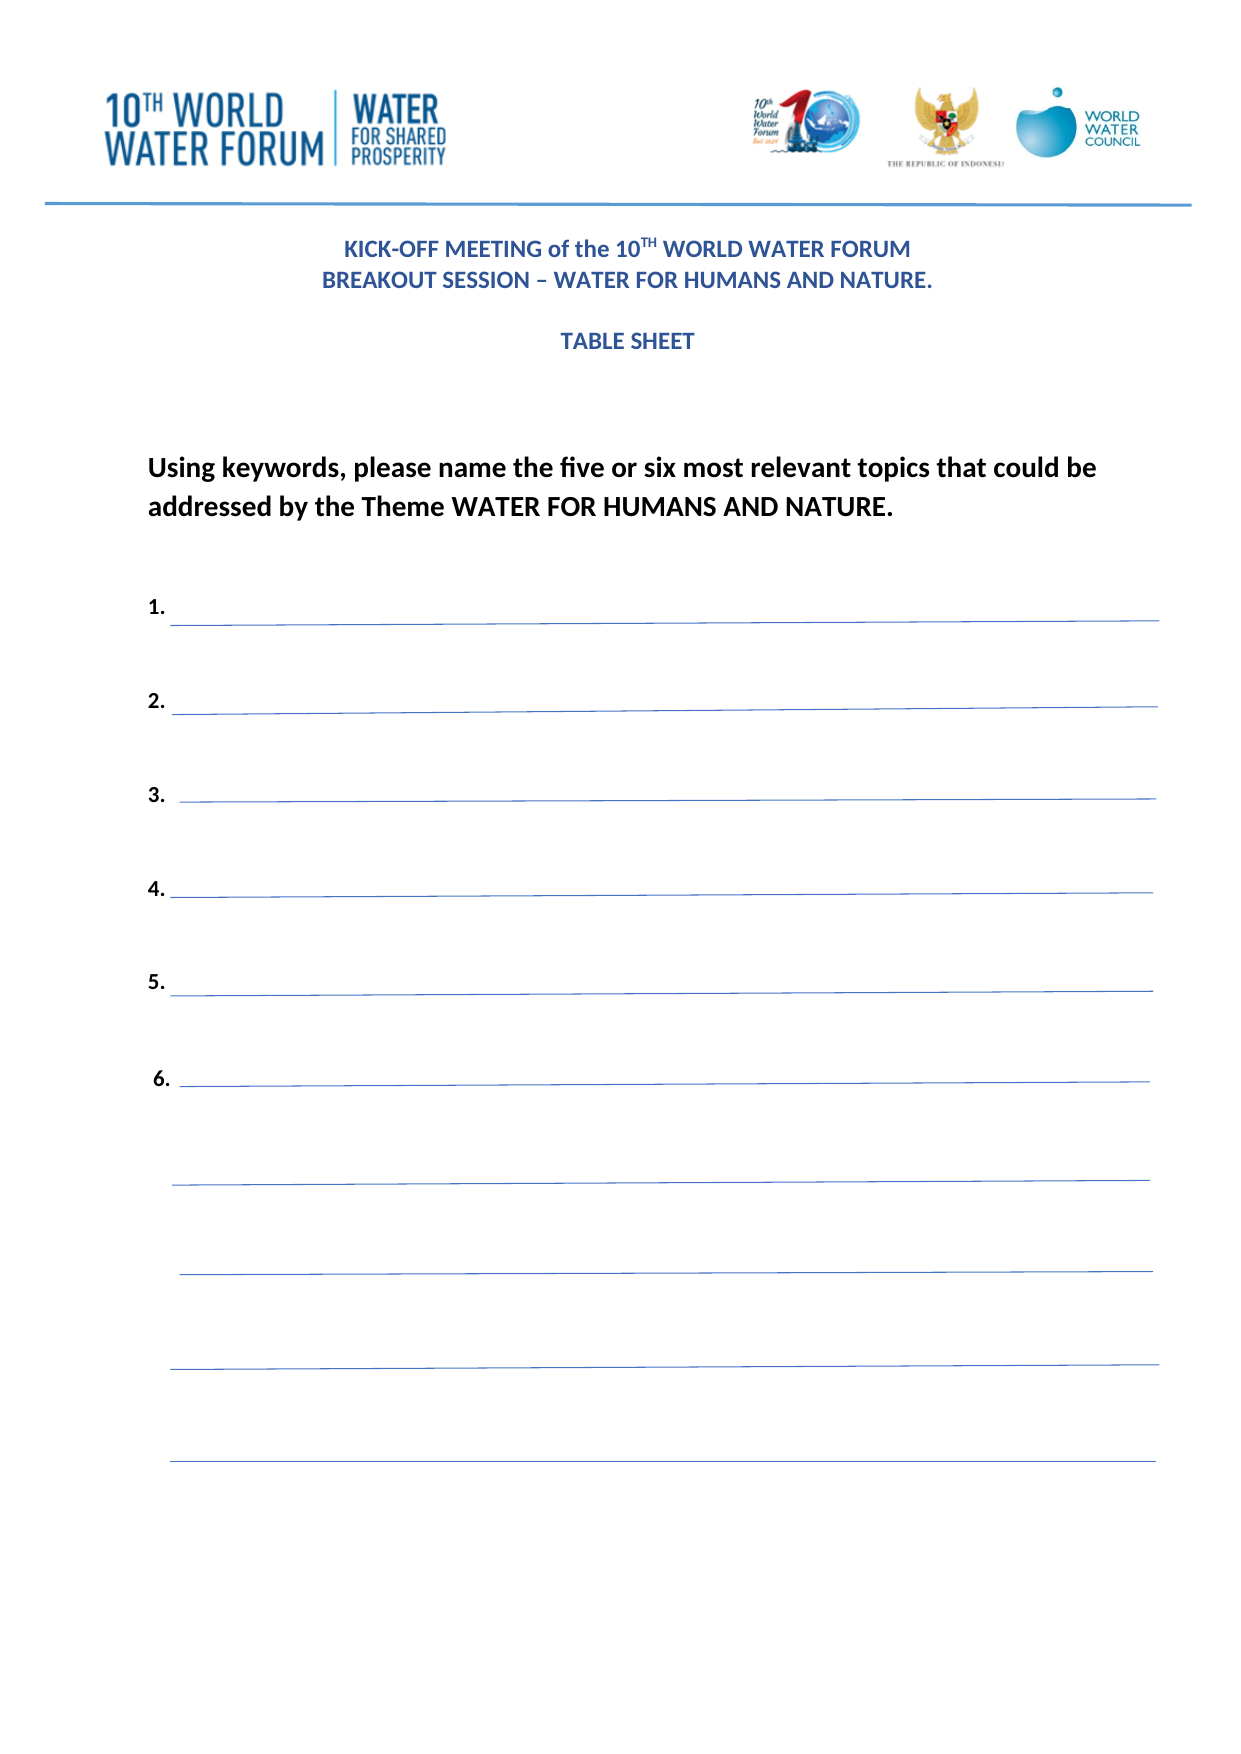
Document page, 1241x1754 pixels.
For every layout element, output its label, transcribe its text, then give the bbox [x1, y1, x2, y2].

table_header [738, 86, 871, 187]
text 6. [148, 1064, 1107, 1092]
text 2. [148, 686, 1107, 714]
table_header [871, 86, 1003, 187]
picture [1014, 85, 1147, 161]
text TABLE SHEET [148, 325, 1107, 356]
text 1. [148, 592, 1107, 621]
text Using keywords, please name the five or six most relevant topics that could be addressed by the Theme WATER FOR HUMANS AND NATURE. [148, 449, 1107, 523]
text 5. [148, 967, 1107, 996]
table_header [1004, 86, 1151, 187]
text 4. [148, 874, 1107, 902]
text BREAKOUT SESSION – WATER FOR HUMANS AND NATURE. [148, 264, 1107, 294]
picture [881, 85, 1004, 176]
text 3. [148, 780, 1107, 808]
picture [748, 85, 866, 159]
text KICK-OFF MEETING of the 10TH WORLD WATER FORUM [148, 233, 1107, 264]
picture [103, 85, 454, 172]
table_header [29, 86, 738, 187]
